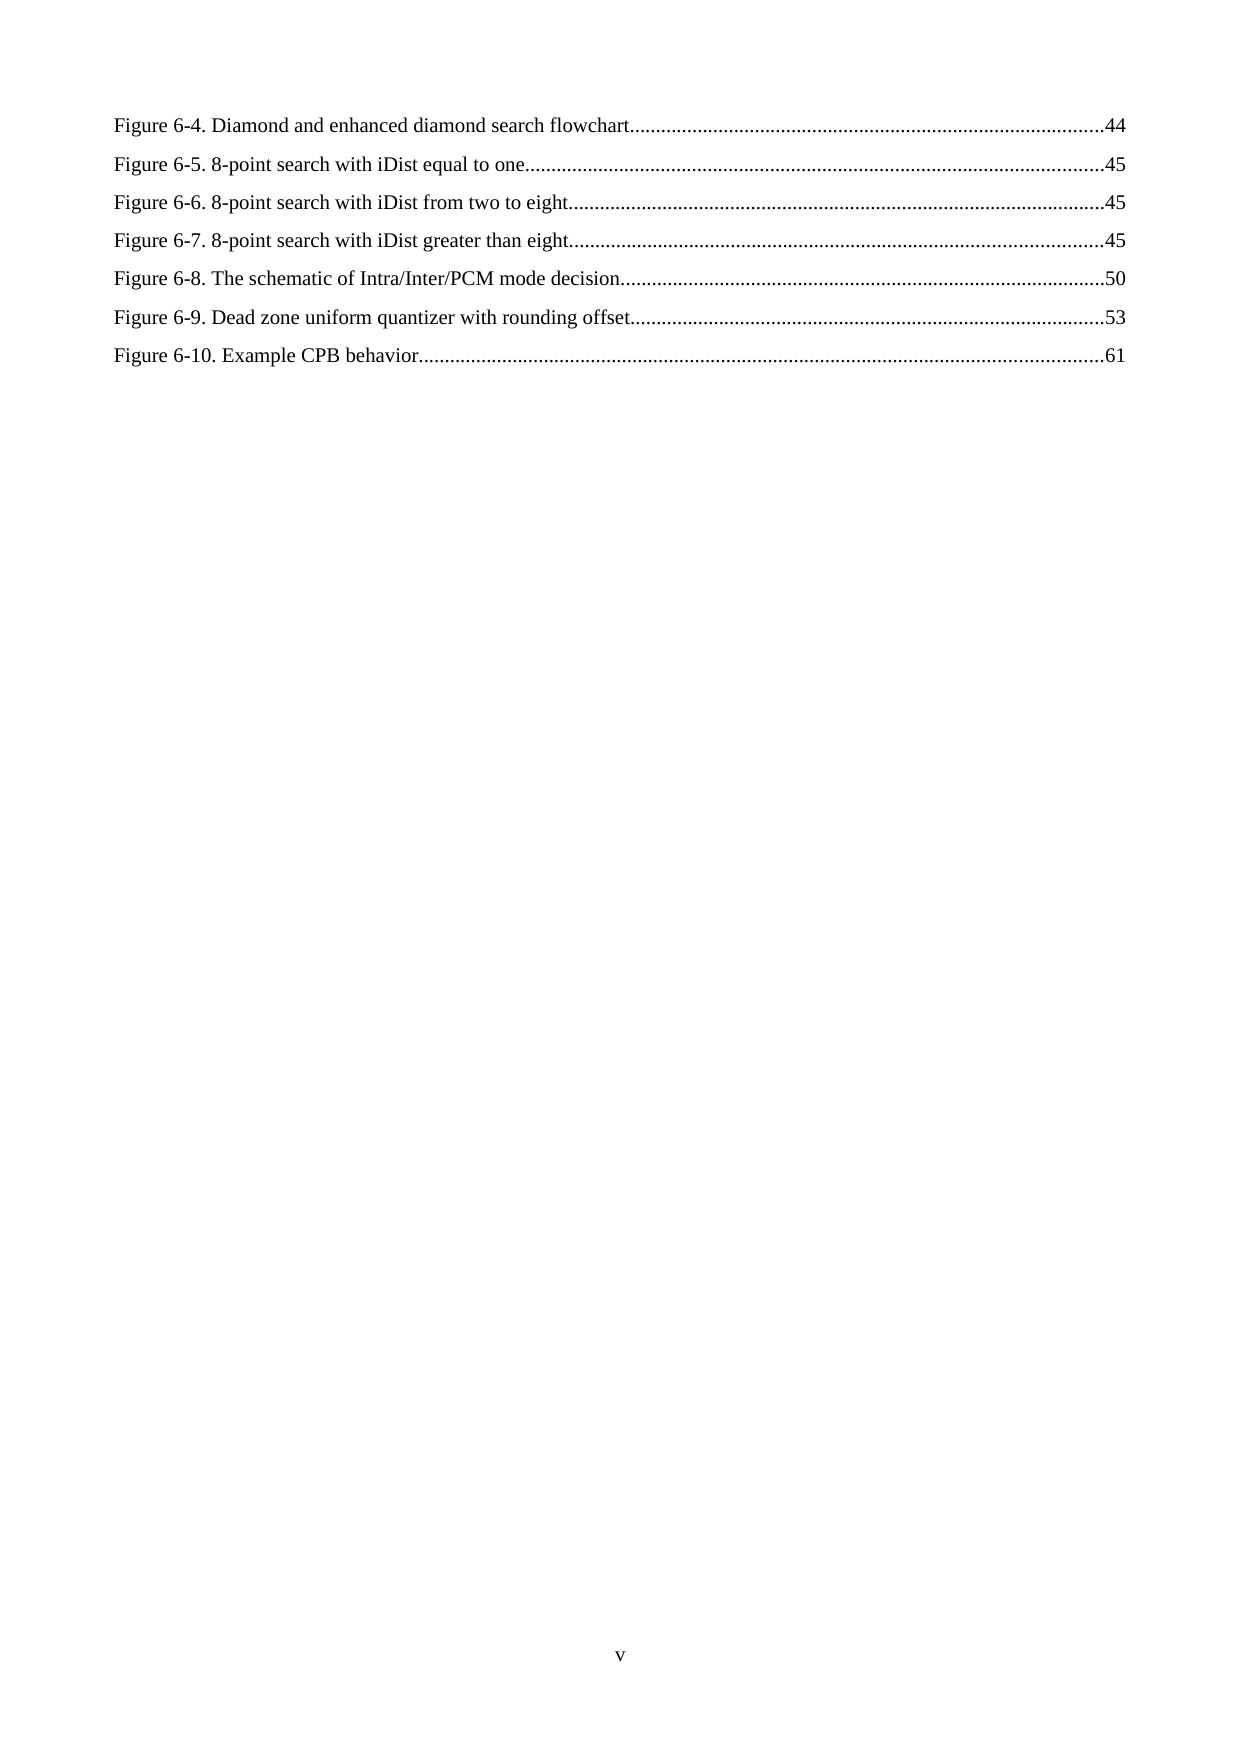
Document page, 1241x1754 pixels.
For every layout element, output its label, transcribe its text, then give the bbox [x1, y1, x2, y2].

text Figure 6-8. The schematic of Intra/Inter/PCM mode decision. 50 [113, 266, 1127, 290]
text Figure 6-5. 8-point search with iDist equal to one. 45 [113, 152, 1127, 176]
text Figure 6-4. Diamond and enhanced diamond search flowchart. 44 [113, 113, 1127, 137]
text Figure 6-9. Dead zone uniform quantizer with rounding offset. 53 [113, 304, 1127, 329]
text Figure 6-6. 8-point search with iDist from two to eight. 45 [113, 190, 1127, 214]
text Figure 6-7. 8-point search with iDist greater than eight. 45 [113, 228, 1127, 252]
text Figure 6-10. Example CPB behavior. 61 [113, 343, 1127, 367]
